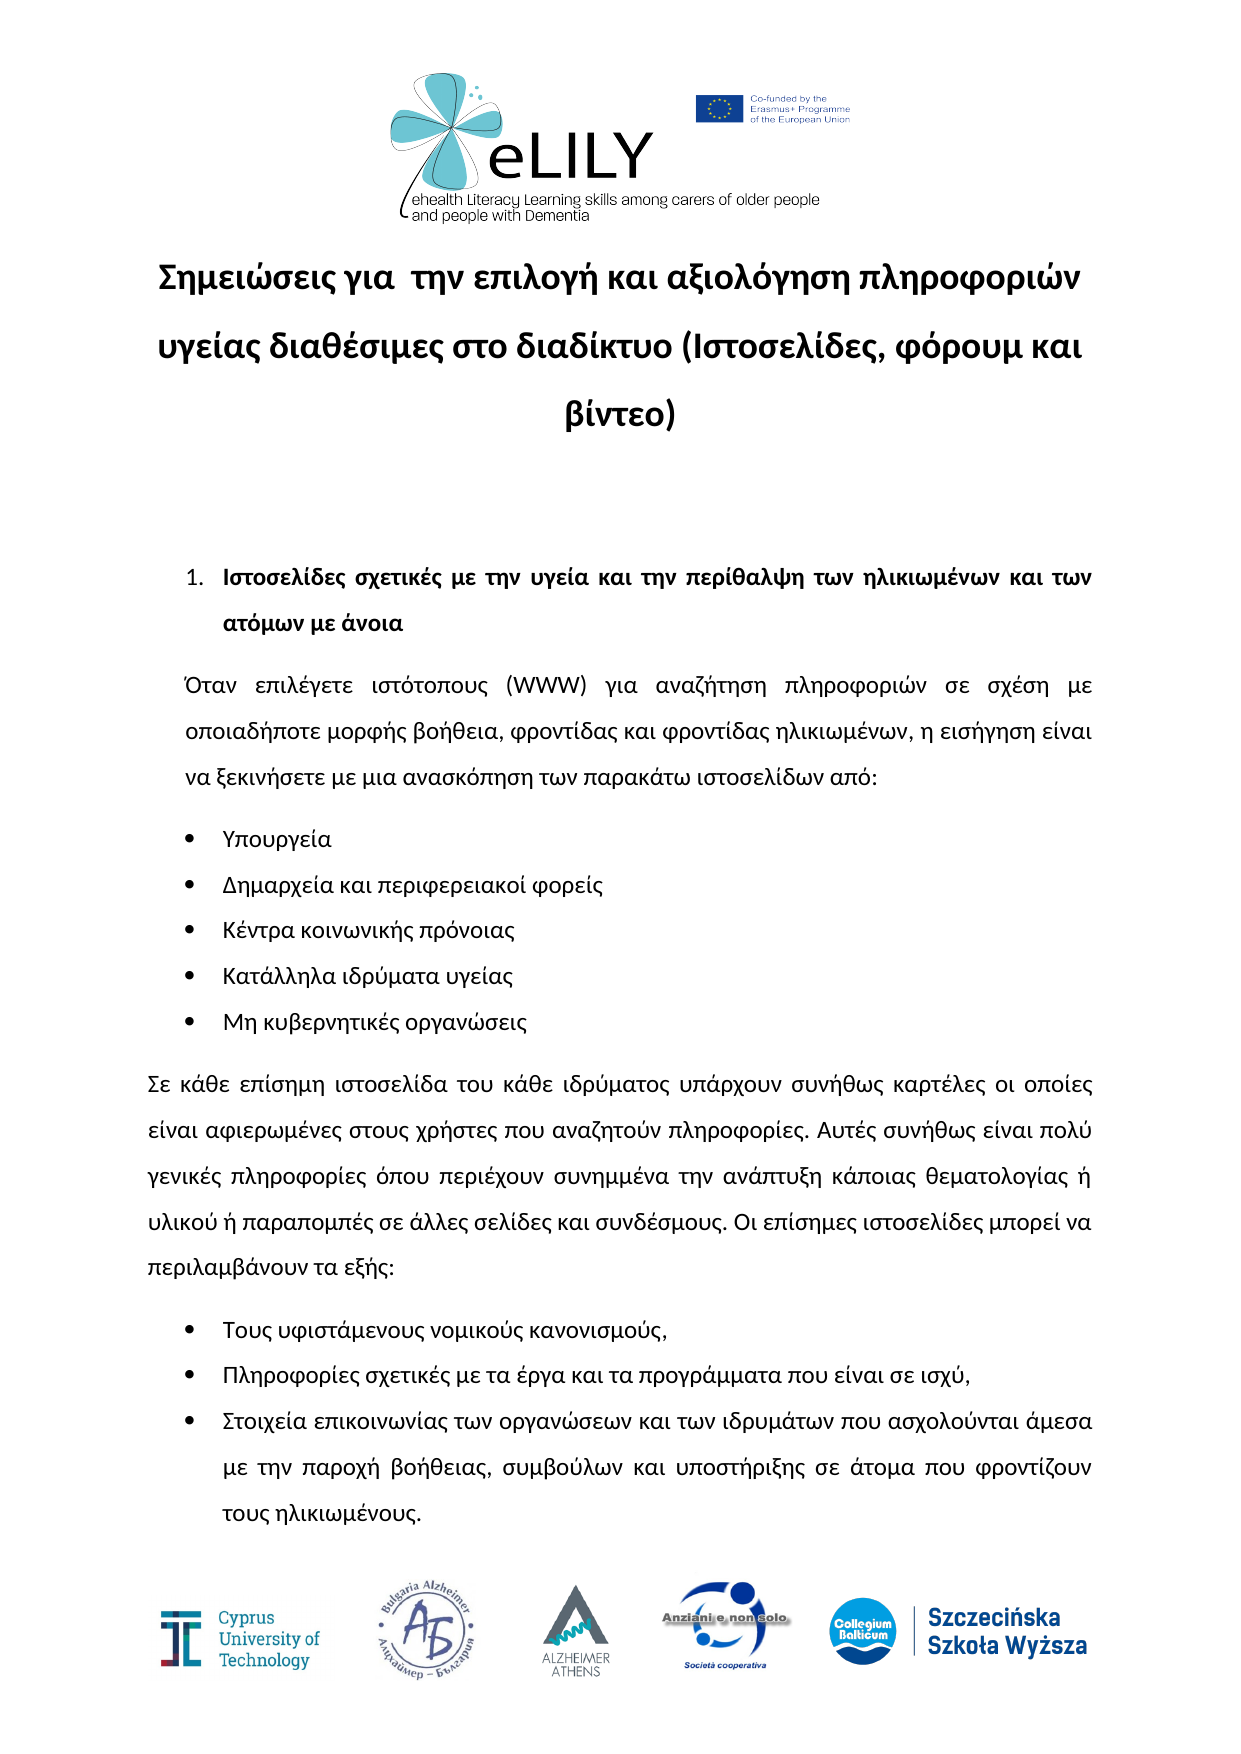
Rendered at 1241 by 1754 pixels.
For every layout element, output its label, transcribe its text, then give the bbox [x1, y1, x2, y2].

list Τους υφιστάμενους νομικούς κανονισμούς, [185, 1314, 1093, 1344]
list Στοιχεία επικοινωνίας των οργανώσεων και των ιδρυμάτων που ασχολούνται άμεσα με την παροχή βοήθειας, συμβούλων και υποστήριξης σε άτομα που φροντίζουν τους ηλικιωμένους. [185, 1405, 1093, 1527]
picture [657, 1558, 793, 1681]
list Μη κυβερνητικές οργανώσεις [185, 1006, 1093, 1037]
text Σημειώσεις για την επιλογή και αξιολόγηση πληροφοριών υγείας διαθέσιμες στο διαδίκτυο (Ιστοσελίδες, φόρουμ και βίντεο) [148, 253, 1093, 436]
list Δημαρχεία και περιφερειακοί φορείς [185, 869, 1093, 899]
list Πληροφορίες σχετικές με τα έργα και τα προγράμματα που είναι σε ισχύ, [185, 1359, 1093, 1390]
text Σε κάθε επίσημη ιστοσελίδα του κάθε ιδρύματος υπάρχουν συνήθως καρτέλες οι οποίες είναι αφιερωμένες στους χρήστες που αναζητούν πληροφορίες. Αυτές συνήθως είναι πολύ γενικές πληροφορίες όπου περιέχουν συνημμένα την ανάπτυξη κάποιας θεματολογίας ή υλικού ή παραπομπές σε άλλες σελίδες και συνδέσμους. Οι επίσημες ιστοσελίδες μπορεί να περιλαμβάνουν τα εξής: [148, 1068, 1093, 1282]
picture [147, 1595, 335, 1681]
list Ιστοσελίδες σχετικές με την υγεία και την περίθαλψη των ηλικιωμένων και των ατόμων με άνοια [185, 561, 1093, 637]
picture [522, 1579, 627, 1681]
list Υπουργεία [185, 823, 1093, 854]
text Όταν επιλέγετε ιστότοπους (WWW) για αναζήτηση πληροφοριών σε σχέση με οποιαδήποτε μορφής βοήθεια, φροντίδας και φροντίδας ηλικιωμένων, η εισήγηση είναι να ξεκινήσετε με μια ανασκόπηση των παρακάτω ιστοσελίδων από: [185, 669, 1093, 791]
list Κέντρα κοινωνικής πρόνοιας [185, 914, 1093, 945]
picture [823, 1581, 1091, 1681]
picture [350, 1579, 502, 1681]
picture [390, 73, 850, 225]
list Κατάλληλα ιδρύματα υγείας [185, 960, 1093, 991]
